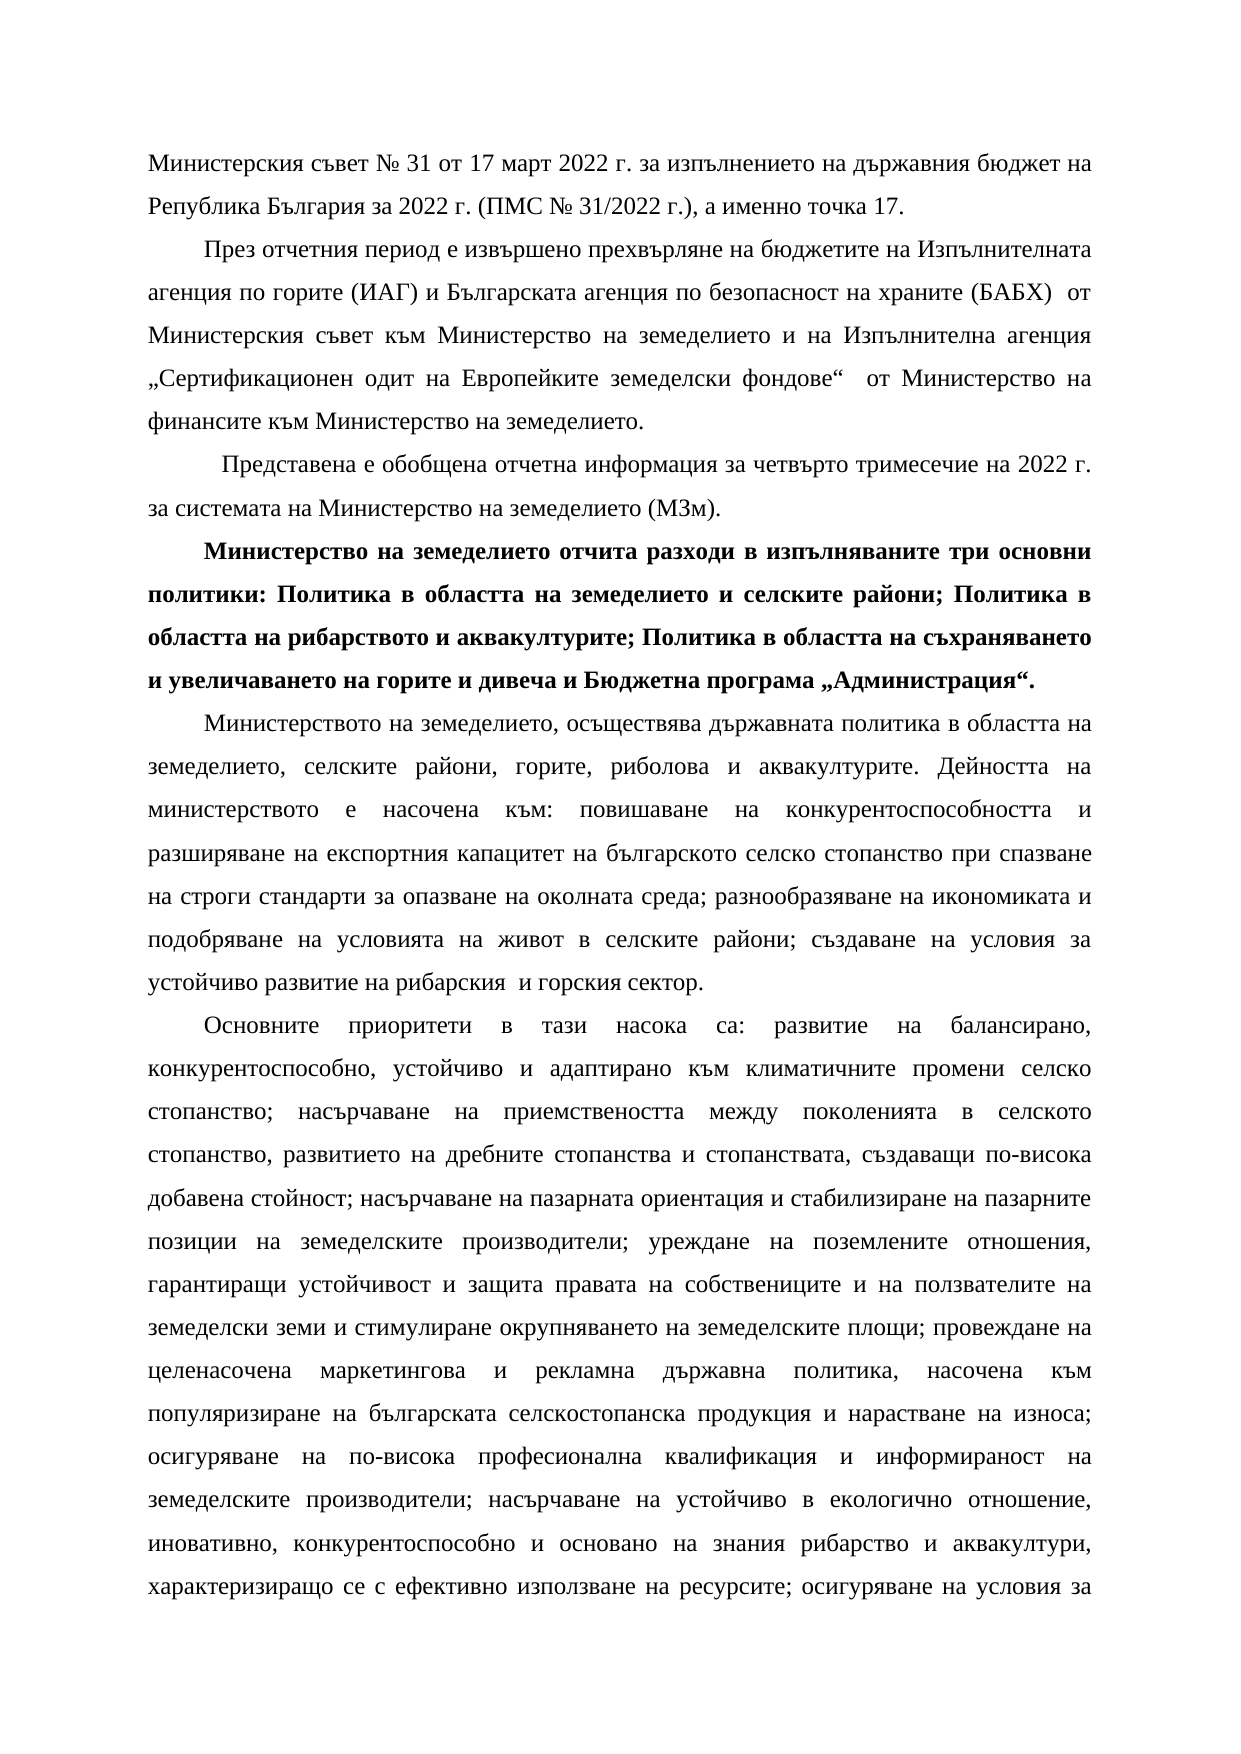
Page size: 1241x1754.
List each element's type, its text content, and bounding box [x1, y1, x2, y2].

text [148, 148, 1093, 219]
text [148, 1010, 1093, 1599]
text Представена е обобщена отчетна информация за четвърто тримесечие на 2022 г. за системата на Министерство на земеделието (МЗм). [148, 449, 1093, 521]
text Министерство на земеделието отчита разходи в изпълняваните три основни политики: Политика в областта на земеделието и селските райони; Политика в областта на рибарството и аквакултурите; Политика в областта на съхраняването и увеличаването на горите и дивеча и Бюджетна програма „Администрация“. [148, 536, 1093, 694]
text Министерството на земеделието, осъществява държавната политика в областта на земеделието, селските райони, горите, риболова и аквакултурите. Дейността на министерството е насочена към: повишаване на конкурентоспособността и разширяване на експортния капацитет на българското селско стопанство при спазване на строги стандарти за опазване на околната среда; разнообразяване на икономиката и подобряване на условията на живот в селските райони; създаване на условия за устойчиво развитие на рибарския и горския сектор. [148, 708, 1093, 996]
text През отчетния период е извършено прехвърляне на бюджетите на Изпълнителната агенция по горите (ИАГ) и Българската агенция по безопасност на храните (БАБХ) от Министерския съвет към Министерство на земеделието и на Изпълнителна агенция „Сертификационен одит на Европейките земеделски фондове“ от Министерство на финансите към Министерство на земеделието. [148, 234, 1093, 435]
